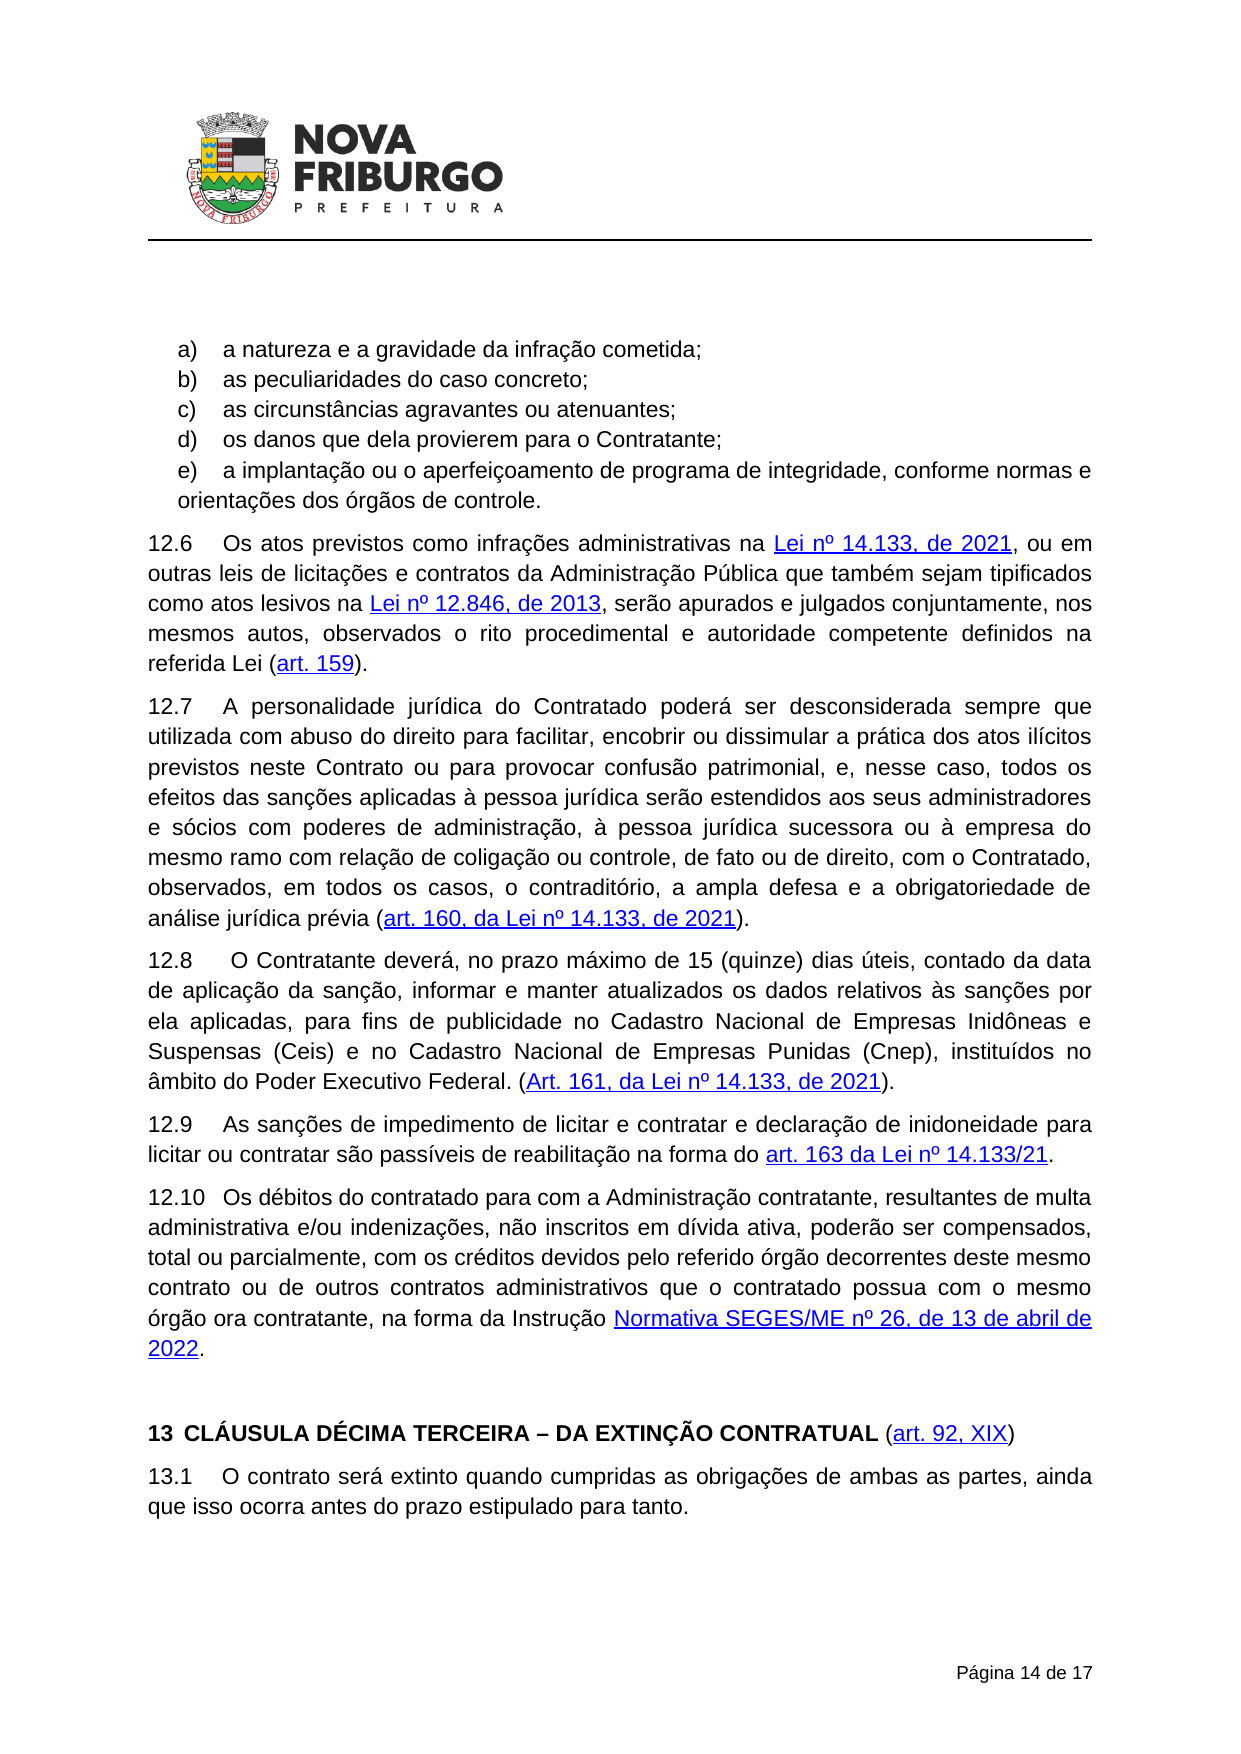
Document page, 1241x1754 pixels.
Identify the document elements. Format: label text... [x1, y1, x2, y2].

list as peculiaridades do caso concreto; [177, 366, 1092, 392]
list Os débitos do contratado para com a Administração contratante, resultantes de multa administrativa e/ou indenizações, não inscritos em dívida ativa, poderão ser compensados, total ou parcialmente, com os créditos devidos pelo referido órgão decorrentes deste mesmo contrato ou de outros contratos administrativos que o contratado possua com o mesmo órgão ora contratante, na forma da Instrução Normativa SEGES/ME nº 26, de 13 de abril de 2022. [148, 1184, 1092, 1361]
list os danos que dela provierem para o Contratante; [177, 426, 1092, 453]
picture [147, 100, 542, 238]
list As sanções de impedimento de licitar e contratar e declaração de inidoneidade para licitar ou contratar são passíveis de reabilitação na forma do art. 163 da Lei nº 14.133/21. [148, 1111, 1092, 1167]
list O contrato será extinto quando cumpridas as obrigações de ambas as partes, ainda que isso ocorra antes do prazo estipulado para tanto. [148, 1463, 1092, 1519]
list Os atos previstos como infrações administrativas na Lei nº 14.133, de 2021, ou em outras leis de licitações e contratos da Administração Pública que também sejam tipificados como atos lesivos na Lei nº 12.846, de 2013, serão apurados e julgados conjuntamente, nos mesmos autos, observados o rito procedimental e autoridade competente definidos na referida Lei (art. 159). [148, 529, 1092, 677]
list a natureza e a gravidade da infração cometida; [177, 336, 1092, 362]
list A personalidade jurídica do Contratado poderá ser desconsiderada sempre que utilizada com abuso do direito para facilitar, encobrir ou dissimular a prática dos atos ilícitos previstos neste Contrato ou para provocar confusão patrimonial, e, nesse caso, todos os efeitos das sanções aplicadas à pessoa jurídica serão estendidos aos seus administradores e sócios com poderes de administração, à pessoa jurídica sucessora ou à empresa do mesmo ramo com relação de coligação ou controle, de fato ou de direito, com o Contratado, observados, em todos os casos, o contraditório, a ampla defesa e a obrigatoriedade de análise jurídica prévia (art. 160, da Lei nº 14.133, de 2021). [148, 693, 1092, 931]
list as circunstâncias agravantes ou atenuantes; [177, 396, 1092, 422]
list a implantação ou o aperfeiçoamento de programa de integridade, conforme normas e orientações dos órgãos de controle. [177, 457, 1092, 513]
list CLÁUSULA DÉCIMA TERCEIRA – DA EXTINÇÃO CONTRATUAL (art. 92, XIX) [148, 1420, 1092, 1447]
list O Contratante deverá, no prazo máximo de 15 (quinze) dias úteis, contado da data de aplicação da sanção, informar e manter atualizados os dados relativos às sanções por ela aplicadas, para fins de publicidade no Cadastro Nacional de Empresas Inidôneas e Suspensas (Ceis) e no Cadastro Nacional de Empresas Punidas (Cnep), instituídos no âmbito do Poder Executivo Federal. (Art. 161, da Lei nº 14.133, de 2021). [148, 947, 1092, 1094]
